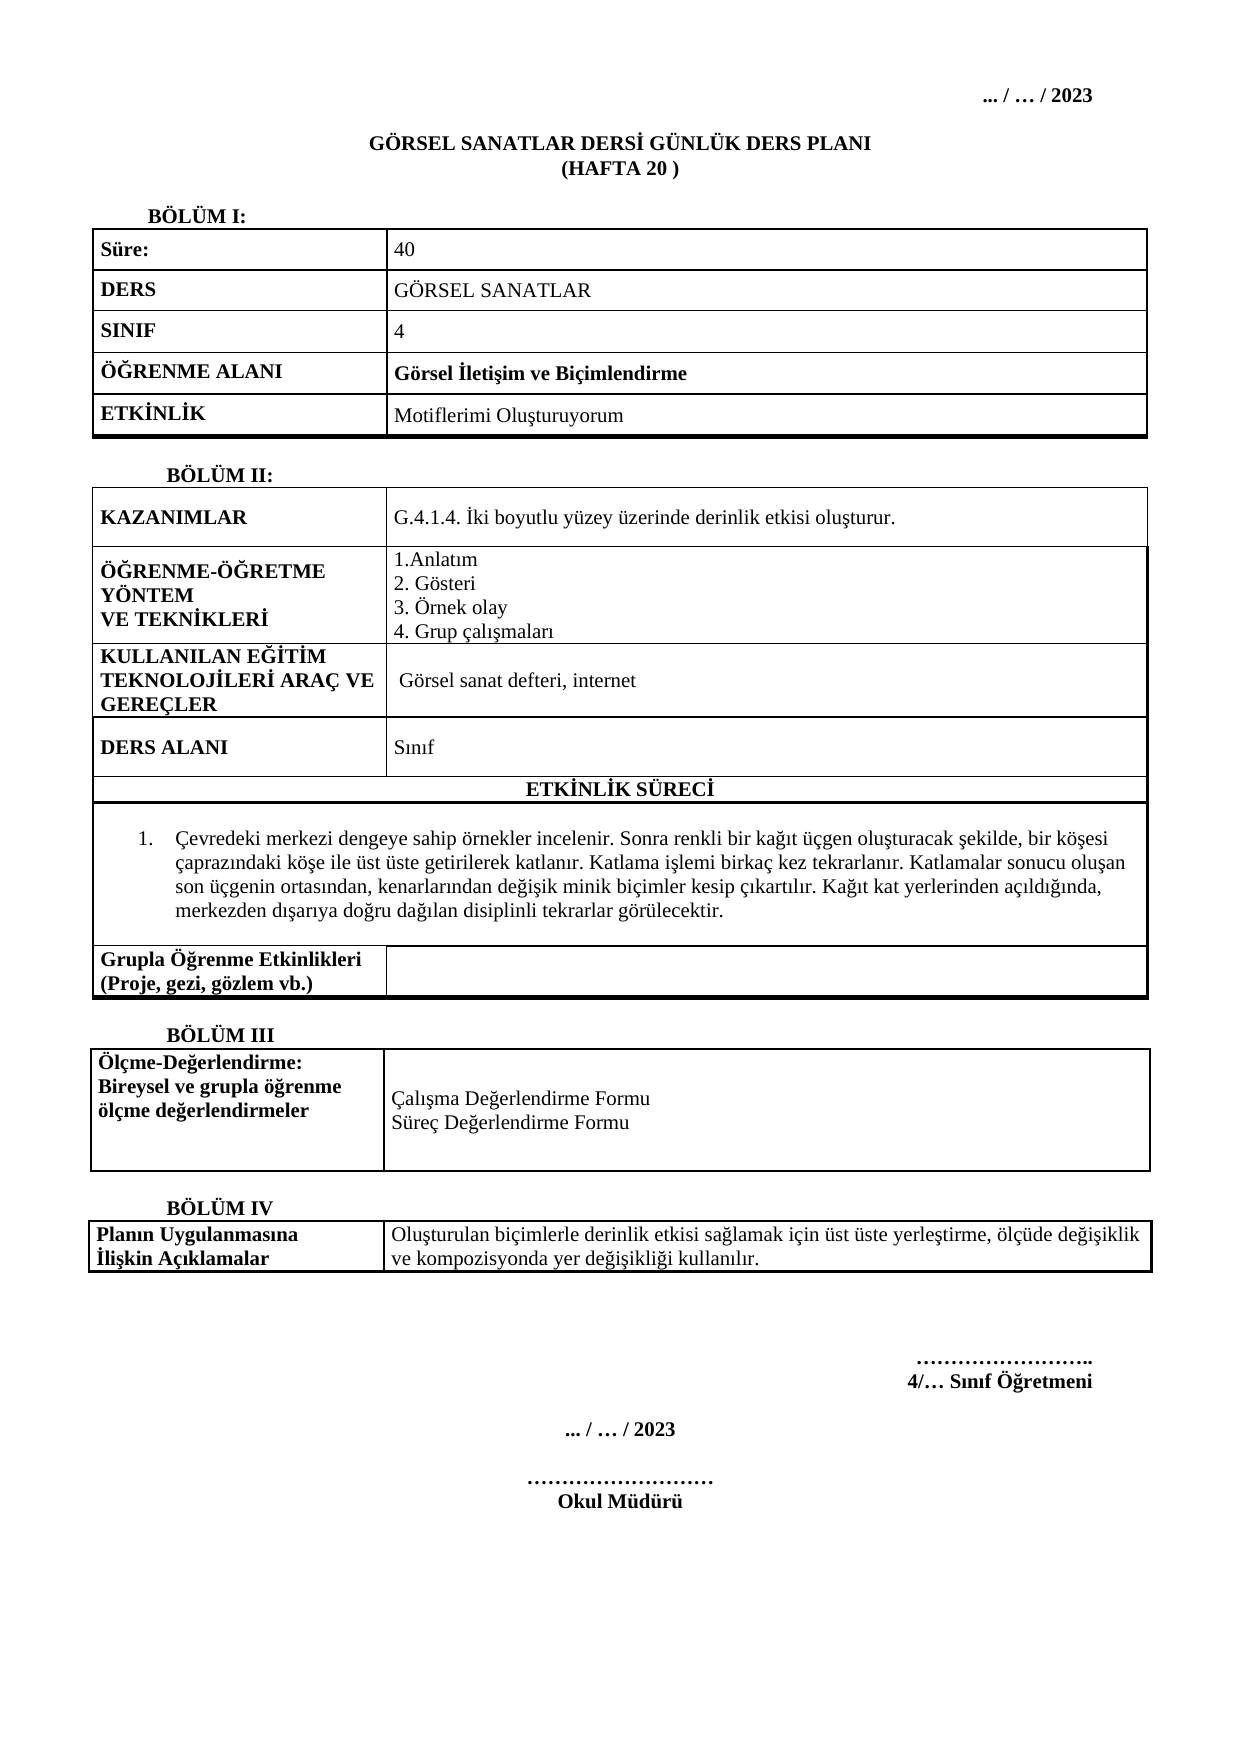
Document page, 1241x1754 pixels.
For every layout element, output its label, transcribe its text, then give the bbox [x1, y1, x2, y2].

table_cell Görsel sanat defteri, internet [387, 644, 1146, 716]
table_cell Sınıf [387, 718, 1146, 776]
table_cell Görsel İletişim ve Biçimlendirme [388, 353, 1146, 393]
text 4/… Sınıf Öğretmeni [148, 1369, 1093, 1393]
table_cell ETKİNLİK [94, 395, 386, 434]
text BÖLÜM I: [148, 203, 1093, 228]
table_cell [387, 947, 1146, 995]
table_header KAZANIMLAR [93, 488, 386, 546]
table_cell ÖĞRENME-ÖĞRETME YÖNTEM VE TEKNİKLERİ [93, 547, 386, 643]
table_header G.4.1.4. İki boyutlu yüzey üzerinde derinlik etkisi oluşturur. [387, 488, 1147, 546]
text ... / … / 2023 [148, 1417, 1093, 1441]
text ……………………… [148, 1465, 1093, 1489]
table_cell Çevredeki merkezi dengeye sahip örnekler incelenir. Sonra renkli bir kağıt üçgen oluşturacak şekilde, bir köşesi çaprazındaki köşe ile üst üste getirilerek katlanır. Katlama işlemi birkaç kez tekrarlanır. Katlamalar sonucu oluşan son üçgenin ortasından, kenarlarından değişik minik biçimler kesip çıkartılır. Kağıt kat yerlerinden açıldığında, merkezden dışarıya doğru dağılan disiplinli tekrarlar görülecektir. [94, 804, 1146, 944]
subtitle BÖLÜM III [148, 1023, 1093, 1047]
table_cell DERS ALANI [94, 718, 386, 776]
table_cell 1.Anlatım 2. Gösteri 3. Örnek olay 4. Grup çalışmaları [387, 547, 1146, 643]
table_cell SINIF [94, 311, 386, 352]
table_cell Motiflerimi Oluşturuyorum [388, 395, 1146, 434]
table_cell DERS [94, 271, 386, 310]
table_header Planın Uygulanmasına İlişkin Açıklamalar [90, 1222, 383, 1270]
text GÖRSEL SANATLAR DERSİ GÜNLÜK DERS PLANI [148, 131, 1093, 155]
subtitle BÖLÜM IV [148, 1196, 1093, 1220]
table_cell KULLANILAN EĞİTİM TEKNOLOJİLERİ ARAÇ VE GEREÇLER [93, 644, 386, 716]
table_header Ölçme-Değerlendirme: Bireysel ve grupla öğrenme ölçme değerlendirmeler [92, 1050, 383, 1170]
text (HAFTA 20 ) [148, 155, 1093, 179]
table_header 40 [388, 230, 1146, 269]
text ... / … / 2023 [148, 83, 1093, 107]
table_header Çalışma Değerlendirme Formu Süreç Değerlendirme Formu [385, 1050, 1149, 1170]
table_cell GÖRSEL SANATLAR [388, 271, 1146, 310]
text Okul Müdürü [148, 1489, 1093, 1513]
text BÖLÜM II: [148, 463, 1093, 487]
table_header Süre: [94, 230, 386, 269]
table_header Oluşturulan biçimlerle derinlik etkisi sağlamak için üst üste yerleştirme, ölçüde değişiklik ve kompozisyonda yer değişikliği kullanılır. [385, 1222, 1150, 1270]
table_cell ÖĞRENME ALANI [94, 353, 386, 393]
text …………………….. [148, 1344, 1093, 1369]
table_cell ETKİNLİK SÜRECİ [94, 777, 1146, 801]
table_cell Grupla Öğrenme Etkinlikleri (Proje, gezi, gözlem vb.) [94, 946, 386, 995]
table_cell 4 [388, 311, 1146, 352]
